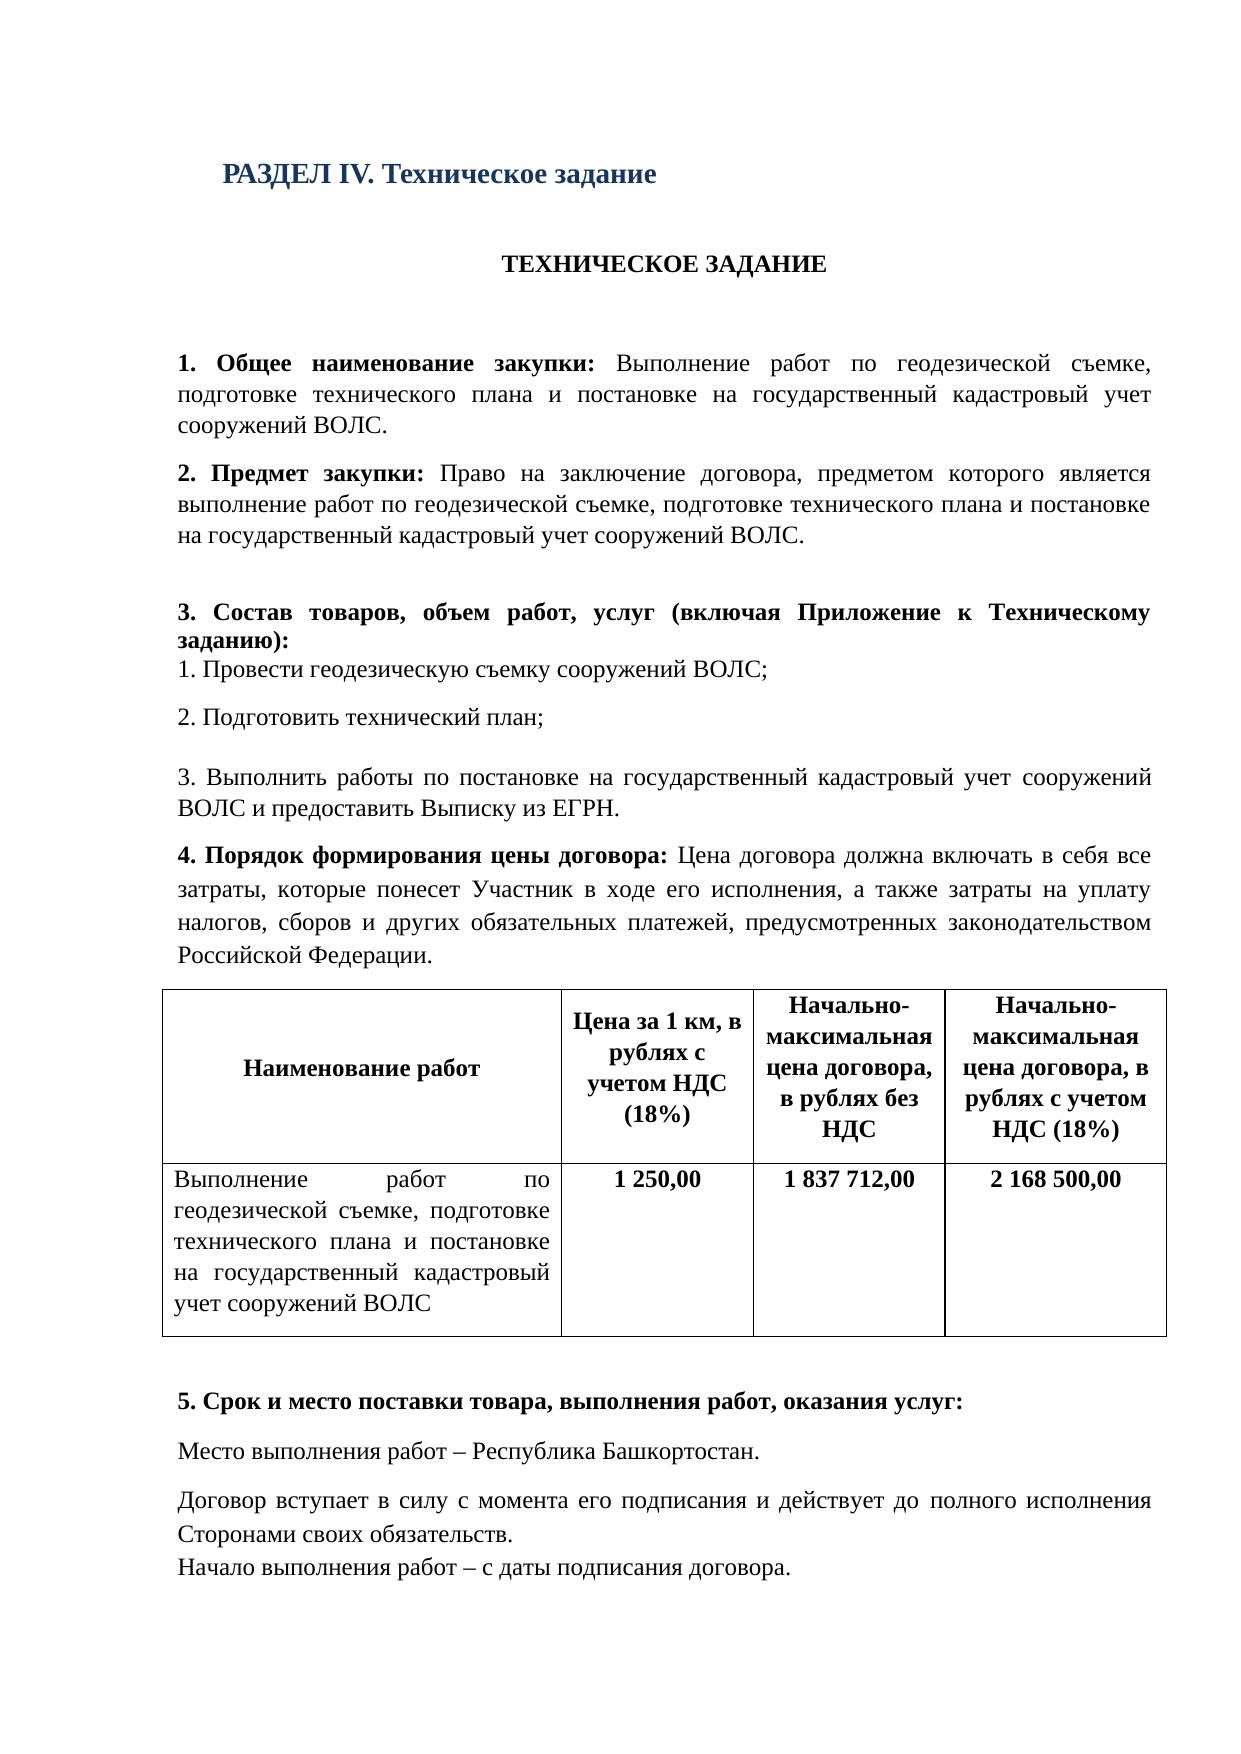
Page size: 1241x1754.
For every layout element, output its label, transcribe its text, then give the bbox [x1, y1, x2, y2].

table_header Наименование работ [163, 990, 561, 1163]
table_header Начально-максимальная цена договора, в рублях с учетом НДС (18%) [946, 990, 1166, 1163]
text 2. Предмет закупки: Право на заключение договора, предметом которого является выполнение работ по геодезической съемке, подготовке технического плана и постановке на государственный кадастровый учет сооружений ВОЛС. [177, 458, 1152, 549]
list 3. Состав товаров, объем работ, услуг (включая Приложение к Техническому заданию): [177, 597, 1152, 654]
list Договор вступает в силу с момента его подписания и действует до полного исполнения Сторонами своих обязательств. [177, 1486, 1152, 1547]
text 3. Выполнить работы по постановке на государственный кадастровый учет сооружений ВОЛС и предоставить Выписку из ЕГРН. [177, 731, 1152, 822]
table_cell 1 837 712,00 [754, 1164, 944, 1336]
text 5. Срок и место поставки товара, выполнения работ, оказания услуг: [177, 1386, 1152, 1415]
text 4. Порядок формирования цены договора: Цена договора должна включать в себя все затраты, которые понесет Участник в ходе его исполнения, а также затраты на уплату налогов, сборов и других обязательных платежей, предусмотренных законодательством Российской Федерации. [177, 841, 1152, 968]
list 2. Подготовить технический план; [177, 702, 1152, 731]
table_header Начально-максимальная цена договора, в рублях без НДС [754, 990, 944, 1163]
text 1. Провести геодезическую съемку сооружений ВОЛС; [177, 654, 1152, 683]
text Место выполнения работ – Республика Башкортостан. [177, 1436, 1152, 1465]
table_cell Выполнение работ по геодезической съемке, подготовке технического плана и постановке на государственный кадастровый учет сооружений ВОЛС [163, 1164, 561, 1336]
text ТЕХНИЧЕСКОЕ ЗАДАНИЕ [177, 249, 1152, 278]
text РАЗДЕЛ IV. Техническое задание [222, 156, 1152, 190]
list Начало выполнения работ – с даты подписания договора. [177, 1552, 1152, 1580]
table_cell 2 168 500,00 [946, 1164, 1166, 1336]
text 1. Общее наименование закупки: Выполнение работ по геодезической съемке, подготовке технического плана и постановке на государственный кадастровый учет сооружений ВОЛС. [177, 348, 1152, 439]
table_cell 1 250,00 [562, 1164, 753, 1336]
table_header Цена за 1 км, в рублях с учетом НДС (18%) [562, 990, 753, 1163]
